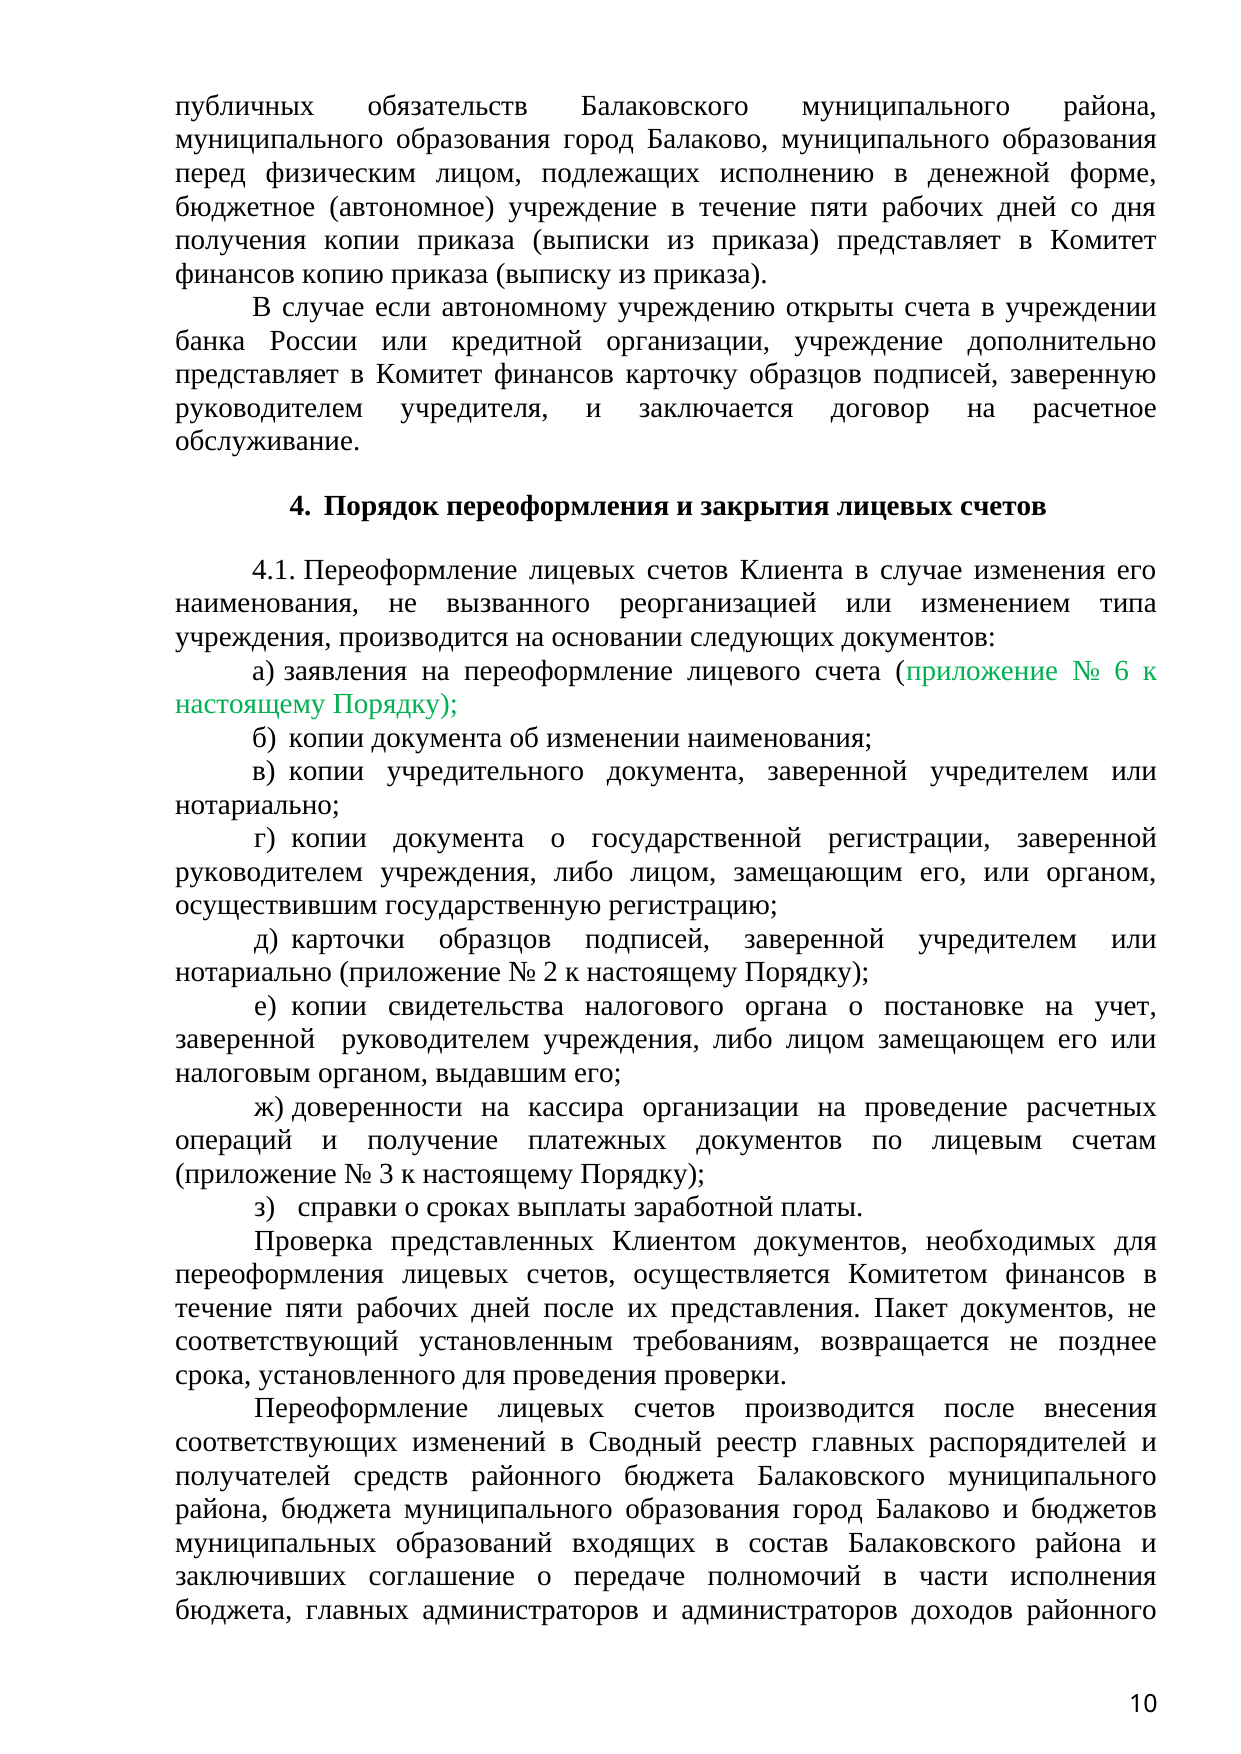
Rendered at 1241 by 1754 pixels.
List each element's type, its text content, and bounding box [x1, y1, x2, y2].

text е) копии свидетельства налогового органа о постановке на учет, заверенной руководителем учреждения, либо лицом замещающем его или налоговым органом, выдавшим его; [175, 989, 1157, 1089]
text з) справки о сроках выплаты заработной платы. [175, 1190, 1157, 1223]
text Проверка представленных Клиентом документов, необходимых для переоформления лицевых счетов, осуществляется Комитетом финансов в течение пяти рабочих дней после их представления. Пакет документов, не соответствующий установленным требованиям, возвращается не позднее срока, установленного для проведения проверки. [175, 1223, 1157, 1391]
text в) копии учредительного документа, заверенной учредителем или нотариально; [175, 754, 1157, 821]
text б) копии документа об изменении наименования; [175, 720, 1157, 754]
text В случае если автономному учреждению открыты счета в учреждении банка России или кредитной организации, учреждение дополнительно представляет в Комитет финансов карточку образцов подписей, заверенную руководителем учредителя, и заключается договор на расчетное обслуживание. [175, 290, 1157, 458]
text д) карточки образцов подписей, заверенной учредителем или нотариально (приложение № 2 к настоящему Порядку); [175, 922, 1157, 989]
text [175, 1391, 1157, 1626]
list Переоформление лицевых счетов Клиента в случае изменения его наименования, не вызванного реорганизацией или изменением типа учреждения, производится на основании следующих документов: [175, 553, 1157, 653]
text г) копии документа о государственной регистрации, заверенной руководителем учреждения, либо лицом, замещающим его, или органом, осуществившим государственную регистрацию; [175, 821, 1157, 922]
text а) заявления на переоформление лицевого счета (приложение № 6 к настоящему Порядку); [175, 653, 1157, 720]
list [175, 89, 1157, 290]
list Порядок переоформления и закрытия лицевых счетов [289, 492, 1157, 521]
text ж) доверенности на кассира организации на проведение расчетных операций и получение платежных документов по лицевым счетам (приложение № 3 к настоящему Порядку); [175, 1089, 1157, 1190]
